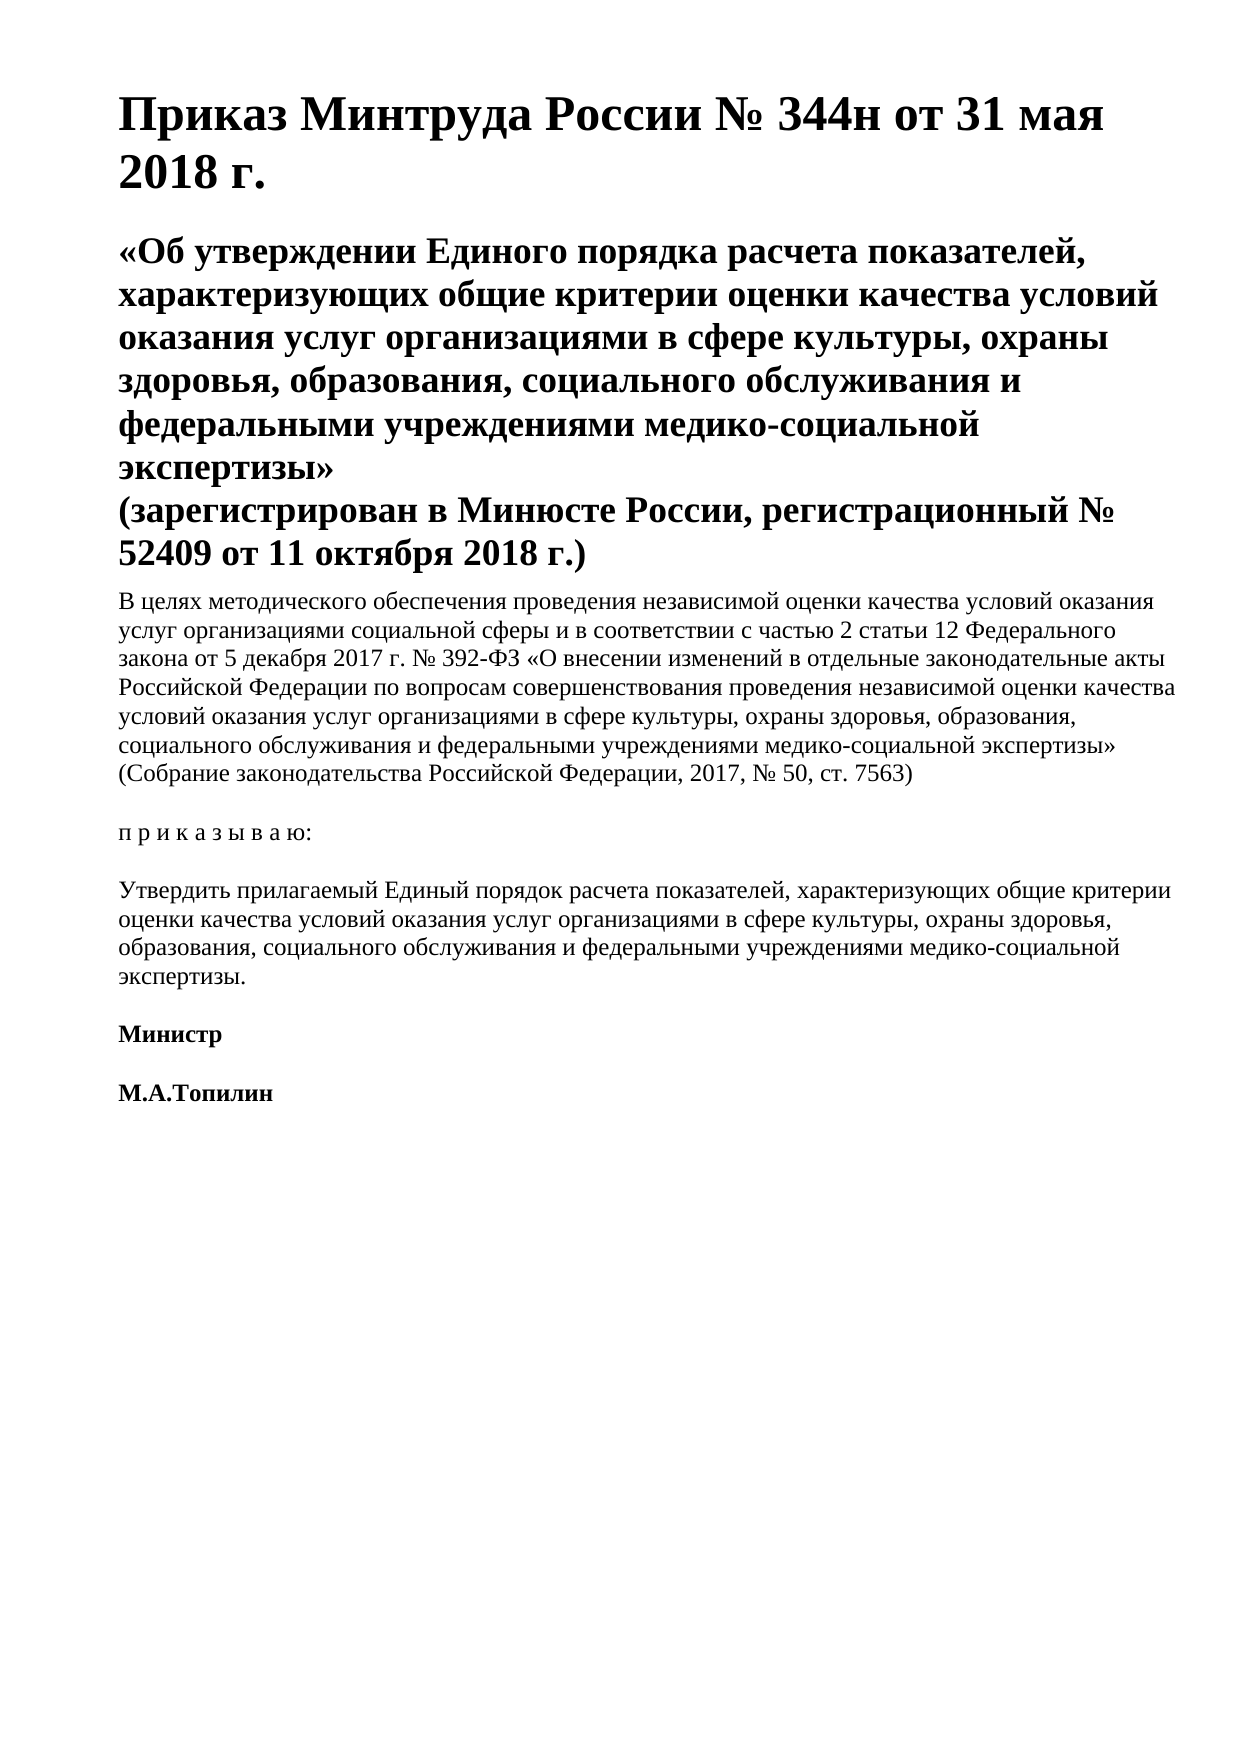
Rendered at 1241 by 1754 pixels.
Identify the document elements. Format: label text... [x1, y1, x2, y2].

text В целях методического обеспечения проведения независимой оценки качества условий оказания услуг организациями социальной сферы и в соответствии с частью 2 статьи 12 Федерального закона от 5 декабря 2017 г. № 392-ФЗ «О внесении изменений в отдельные законодательные акты Российской Федерации по вопросам совершенствования проведения независимой оценки качества условий оказания услуг организациями в сфере культуры, охраны здоровья, образования, социального обслуживания и федеральными учреждениями медико-социальной экспертизы» (Собрание законодательства Российской Федерации, 2017, № 50, ст. 7563) [118, 586, 1181, 787]
text Утвердить прилагаемый Единый порядок расчета показателей, характеризующих общие критерии оценки качества условий оказания услуг организациями в сфере культуры, охраны здоровья, образования, социального обслуживания и федеральными учреждениями медико-социальной экспертизы. [118, 875, 1181, 990]
subtitle «Об утверждении Единого порядка расчета показателей, характеризующих общие критерии оценки качества условий оказания услуг организациями в сфере культуры, охраны здоровья, образования, социального обслуживания и федеральными учреждениями медико-социальной экспертизы» (зарегистрирован в Минюсте России, регистрационный № 52409 от 11 октября 2018 г.) [118, 228, 1181, 573]
text Министр [118, 1019, 1181, 1048]
subtitle Приказ Минтруда России № 344н от 31 мая 2018 г. [118, 84, 1181, 199]
text М.А.Топилин [118, 1078, 1181, 1106]
text п р и к а з ы в а ю: [118, 817, 1181, 846]
